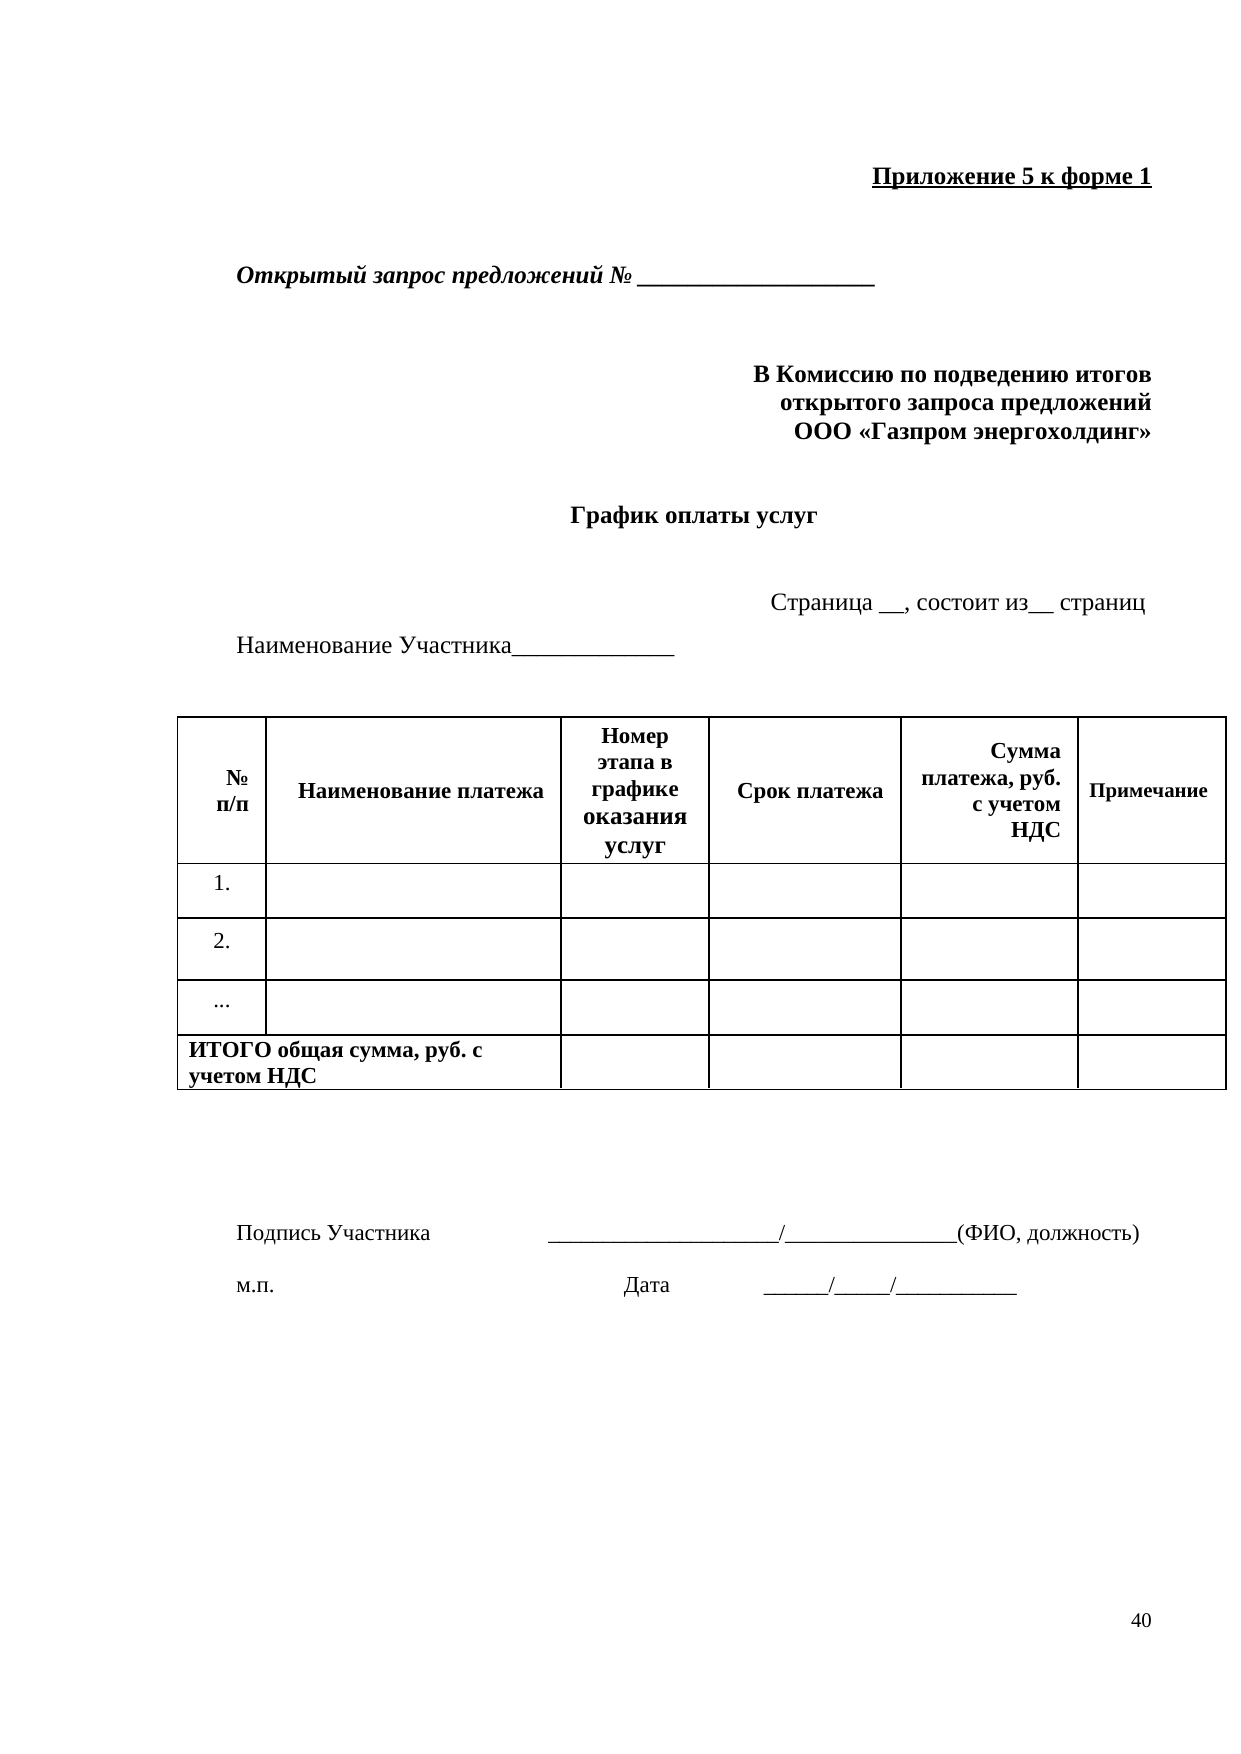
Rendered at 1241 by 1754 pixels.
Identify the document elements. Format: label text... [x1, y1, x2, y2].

table_cell [902, 1036, 1077, 1088]
text График оплаты услуг [177, 501, 1152, 529]
table_cell [902, 919, 1077, 979]
table_cell 1. [178, 864, 265, 917]
table_cell ... [178, 981, 265, 1034]
table_cell [1079, 919, 1225, 979]
table_cell [562, 864, 708, 917]
table_cell [267, 919, 560, 979]
table_cell [710, 1036, 900, 1088]
table_cell [710, 919, 900, 979]
table_cell [562, 1036, 708, 1088]
text м.п. Дата / / [177, 1271, 1152, 1298]
text Открытый запрос предложений № ___________________ [177, 260, 1152, 289]
text Наименование Участника_____________ [177, 630, 1152, 659]
table_cell [267, 864, 560, 917]
table_cell 2. [178, 919, 265, 979]
table_header Примечание [1079, 718, 1225, 863]
table_cell [562, 919, 708, 979]
text открытого запроса предложений [177, 387, 1152, 416]
text ООО «Газпром энергохолдинг» [177, 416, 1152, 445]
table_header № п/п [178, 718, 265, 863]
table_cell [562, 981, 708, 1034]
table_header Сумма платежа, руб. с учетом НДС [902, 718, 1077, 863]
text Приложение 5 к форме 1 [177, 161, 1152, 190]
table_header Наименование платежа [267, 718, 560, 863]
table_cell [902, 981, 1077, 1034]
table_cell [710, 981, 900, 1034]
table_cell [1079, 1036, 1225, 1088]
table_cell [267, 981, 560, 1034]
table_cell [902, 864, 1077, 917]
table_header Номер этапа в графике оказания услуг [562, 718, 708, 863]
table_cell [710, 864, 900, 917]
table_header Срок платежа [710, 718, 900, 863]
text В Комиссию по подведению итогов [177, 359, 1152, 387]
table_cell ИТОГО общая сумма, руб. с учетом НДС [178, 1036, 560, 1088]
table_cell [1079, 864, 1225, 917]
text Страница __, состоит из__ страниц [177, 587, 1152, 616]
table_cell [1079, 981, 1225, 1034]
text Подпись Участника /_______________(ФИО, должность) [177, 1219, 1152, 1246]
